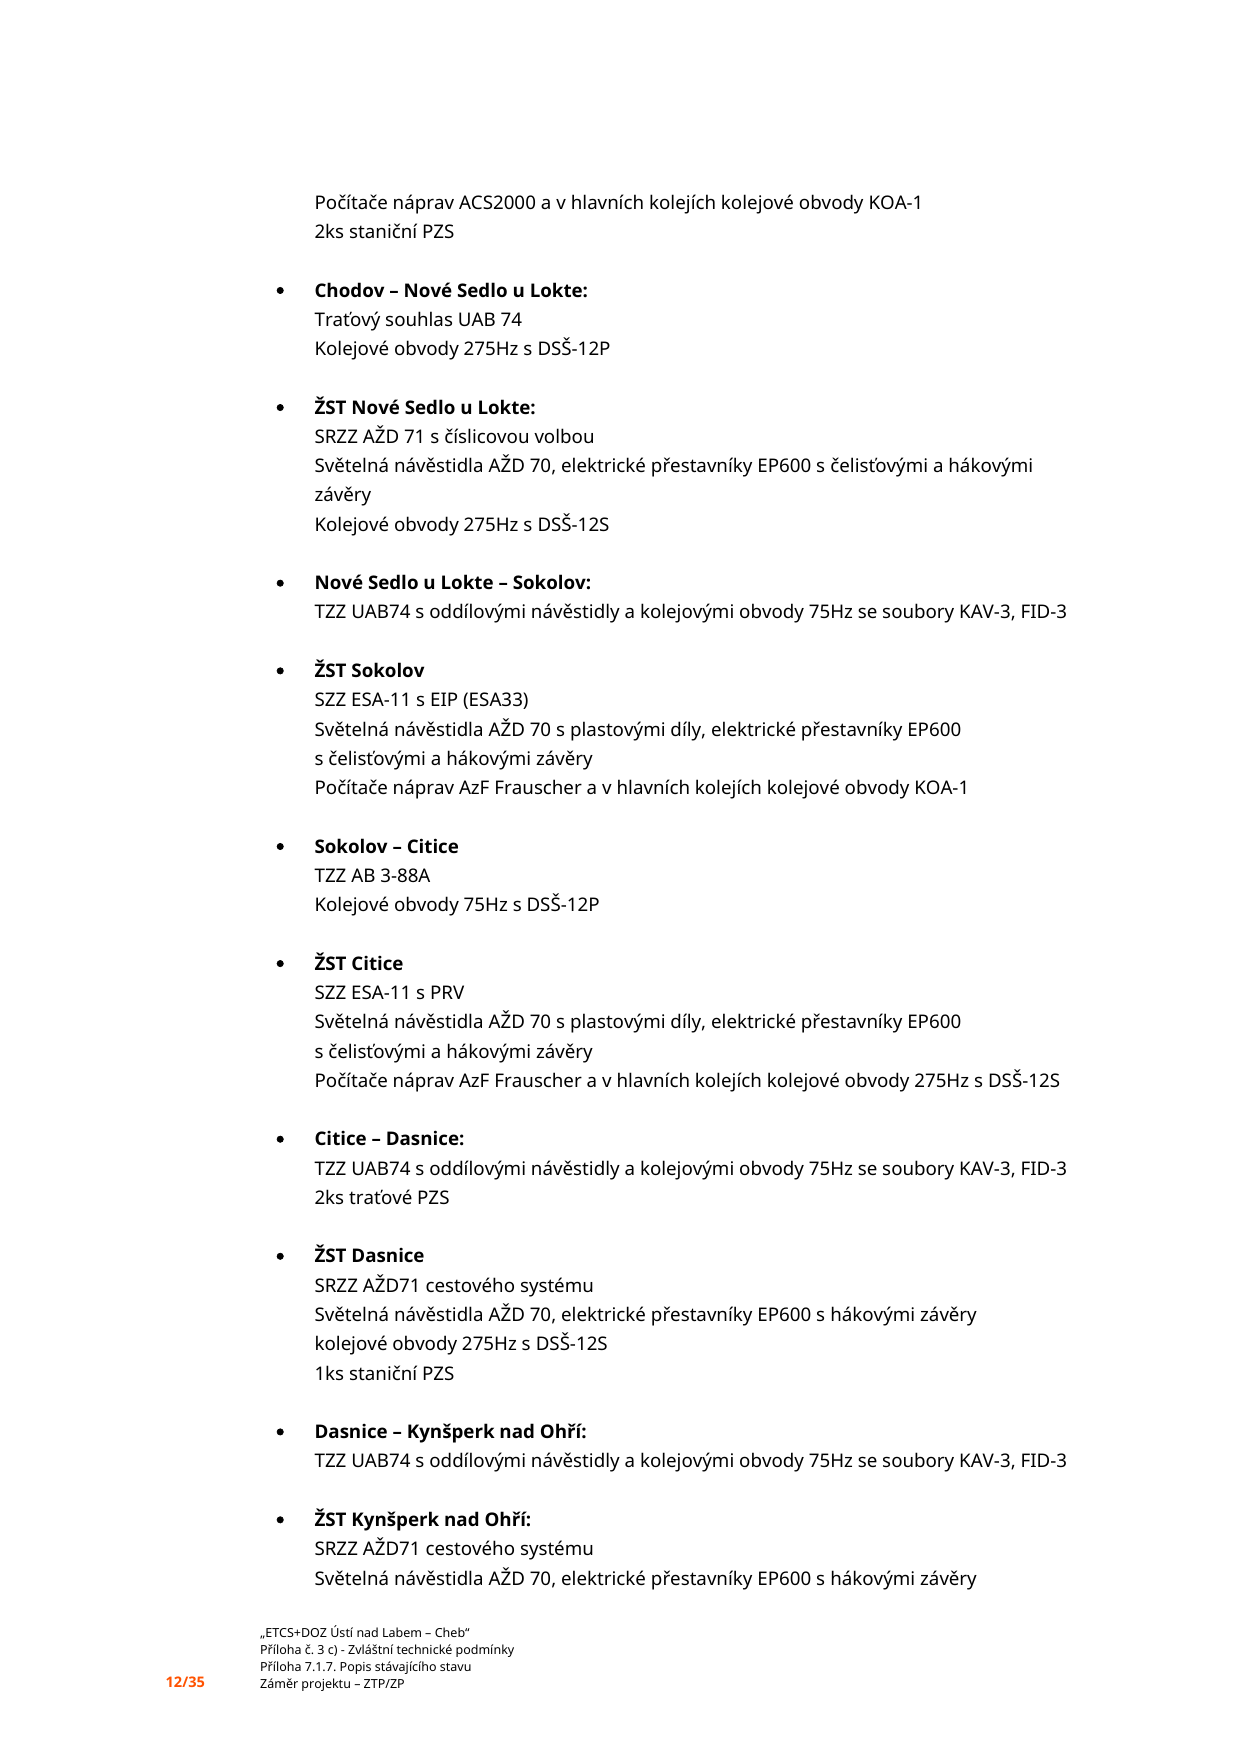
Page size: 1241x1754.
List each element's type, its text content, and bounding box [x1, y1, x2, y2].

list Kolejové obvody 275Hz s DSŠ-12S [314, 511, 1075, 537]
list Sokolov – Citice [277, 833, 1075, 858]
list Světelná návěstidla AŽD 70 s plastovými díly, elektrické přestavníky EP600 s čelisťovými a hákovými závěry [314, 716, 1075, 771]
list Počítače náprav ACS2000 a v hlavních kolejích kolejové obvody KOA-1 [314, 189, 1075, 214]
list ŽST Sokolov [277, 657, 1075, 683]
list SRZZ AŽD71 cestového systému [314, 1536, 1075, 1561]
list Nové Sedlo u Lokte – Sokolov: [277, 569, 1075, 595]
list kolejové obvody 275Hz s DSŠ-12S [314, 1331, 1075, 1356]
list Světelná návěstidla AŽD 70, elektrické přestavníky EP600 s čelisťovými a hákovými závěry [314, 452, 1075, 507]
list Světelná návěstidla AŽD 70 s plastovými díly, elektrické přestavníky EP600 s čelisťovými a hákovými závěry [314, 1009, 1075, 1063]
list TZZ UAB74 s oddílovými návěstidly a kolejovými obvody 75Hz se soubory KAV-3, FID-3 [314, 1155, 1075, 1181]
list ŽST Citice [277, 950, 1075, 976]
list Traťový souhlas UAB 74 [314, 306, 1075, 332]
list ŽST Dasnice [277, 1243, 1075, 1268]
list Citice – Dasnice: [277, 1126, 1075, 1151]
list 2ks traťové PZS [314, 1184, 1075, 1210]
list ŽST Nové Sedlo u Lokte: [277, 394, 1075, 419]
list Světelná návěstidla AŽD 70, elektrické přestavníky EP600 s hákovými závěry [314, 1301, 1075, 1327]
list SRZZ AŽD71 cestového systému [314, 1272, 1075, 1298]
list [314, 1448, 1075, 1473]
list ŽST Kynšperk nad Ohří: [277, 1506, 1075, 1532]
list Kolejové obvody 75Hz s DSŠ-12P [314, 892, 1075, 917]
list Dasnice – Kynšperk nad Ohří: [277, 1418, 1075, 1444]
list SZZ ESA-11 s PRV [314, 979, 1075, 1005]
list Počítače náprav AzF Frauscher a v hlavních kolejích kolejové obvody KOA-1 [314, 774, 1075, 800]
list TZZ UAB74 s oddílovými návěstidly a kolejovými obvody 75Hz se soubory KAV-3, FID-3 [314, 599, 1075, 624]
list SZZ ESA-11 s EIP (ESA33) [314, 687, 1075, 712]
list TZZ AB 3-88A [314, 862, 1075, 888]
list SRZZ AŽD 71 s číslicovou volbou [314, 423, 1075, 449]
list Kolejové obvody 275Hz s DSŠ-12P [314, 335, 1075, 361]
list 1ks staniční PZS [314, 1360, 1075, 1385]
list Světelná návěstidla AŽD 70, elektrické přestavníky EP600 s hákovými závěry [314, 1565, 1075, 1590]
list Počítače náprav AzF Frauscher a v hlavních kolejích kolejové obvody 275Hz s DSŠ-12S [314, 1067, 1075, 1093]
list Chodov – Nové Sedlo u Lokte: [277, 277, 1075, 302]
list 2ks staniční PZS [314, 218, 1075, 244]
